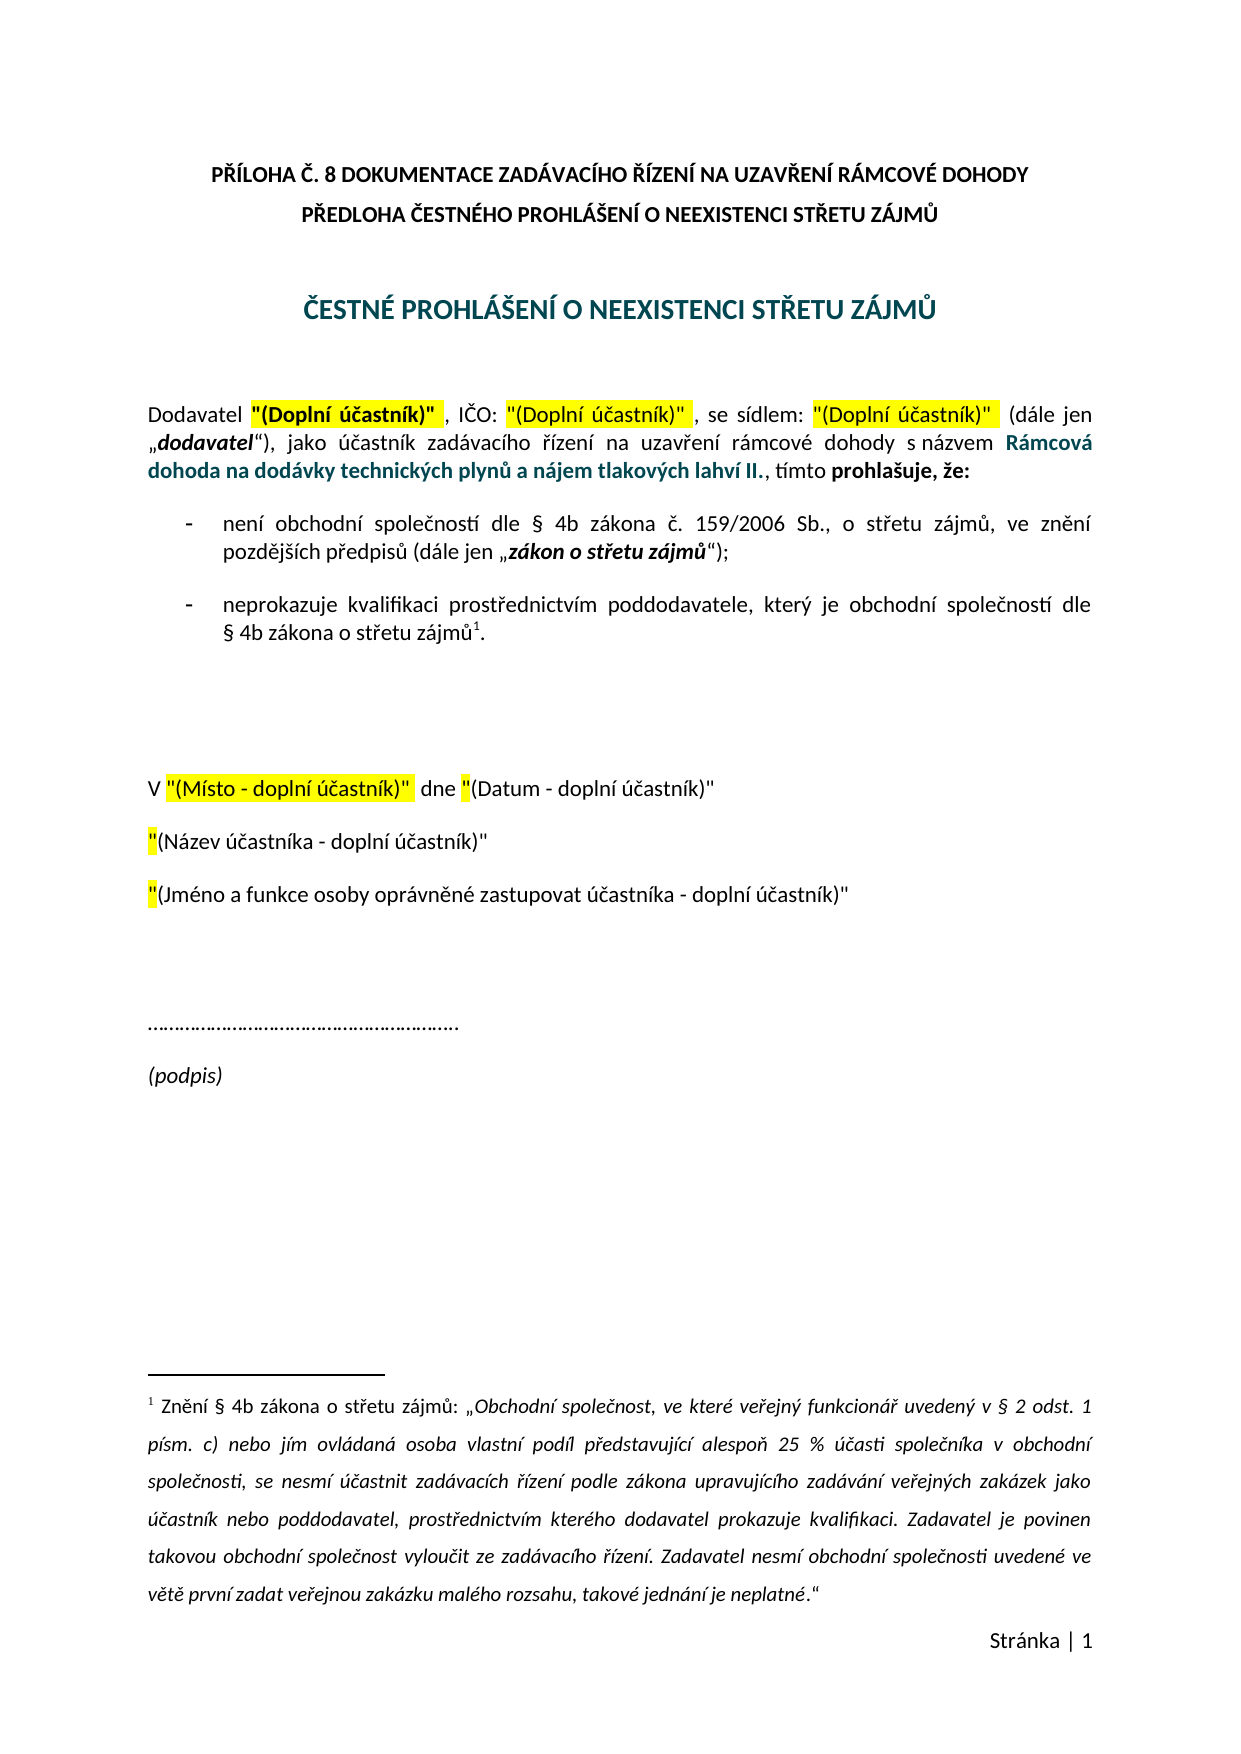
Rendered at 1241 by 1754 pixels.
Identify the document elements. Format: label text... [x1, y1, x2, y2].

text V dne [470, 774, 1093, 802]
text ………………………………………………….. [148, 1008, 1093, 1036]
text V dne [415, 774, 461, 802]
text čestné prohlášení o NEEXISTENCI STŘETU ZÁJMŮ [148, 291, 1093, 327]
text Dodavatel , IČO: , se sídlem: (dále jen „dodavatel“), jako účastník zadávacího řízení na uzavření rámcové dohody s názvem Rámcová dohoda na dodávky technických plynů a nájem tlakových lahví II., tímto prohlašuje, že: [148, 400, 1093, 484]
list není obchodní společností dle § 4b zákona č. 159/2006 Sb., o střetu zájmů, ve znění pozdějších předpisů (dále jen „zákon o střetu zájmů“); [185, 509, 1093, 565]
text V dne [148, 774, 166, 802]
text Příloha č. 8 dokumentace zadávacího řízení NA UZAVŘENÍ RÁMCOVÉ DOHODY [148, 160, 1093, 188]
text Předloha čestného prohlášení o NEEXISTENCI STŘETU ZÁJMŮ [148, 201, 1093, 229]
list neprokazuje kvalifikaci prostřednictvím poddodavatele, který je obchodní společností dle § 4b zákona o střetu zájmů. [185, 590, 1093, 646]
text (podpis) [148, 1061, 1093, 1089]
